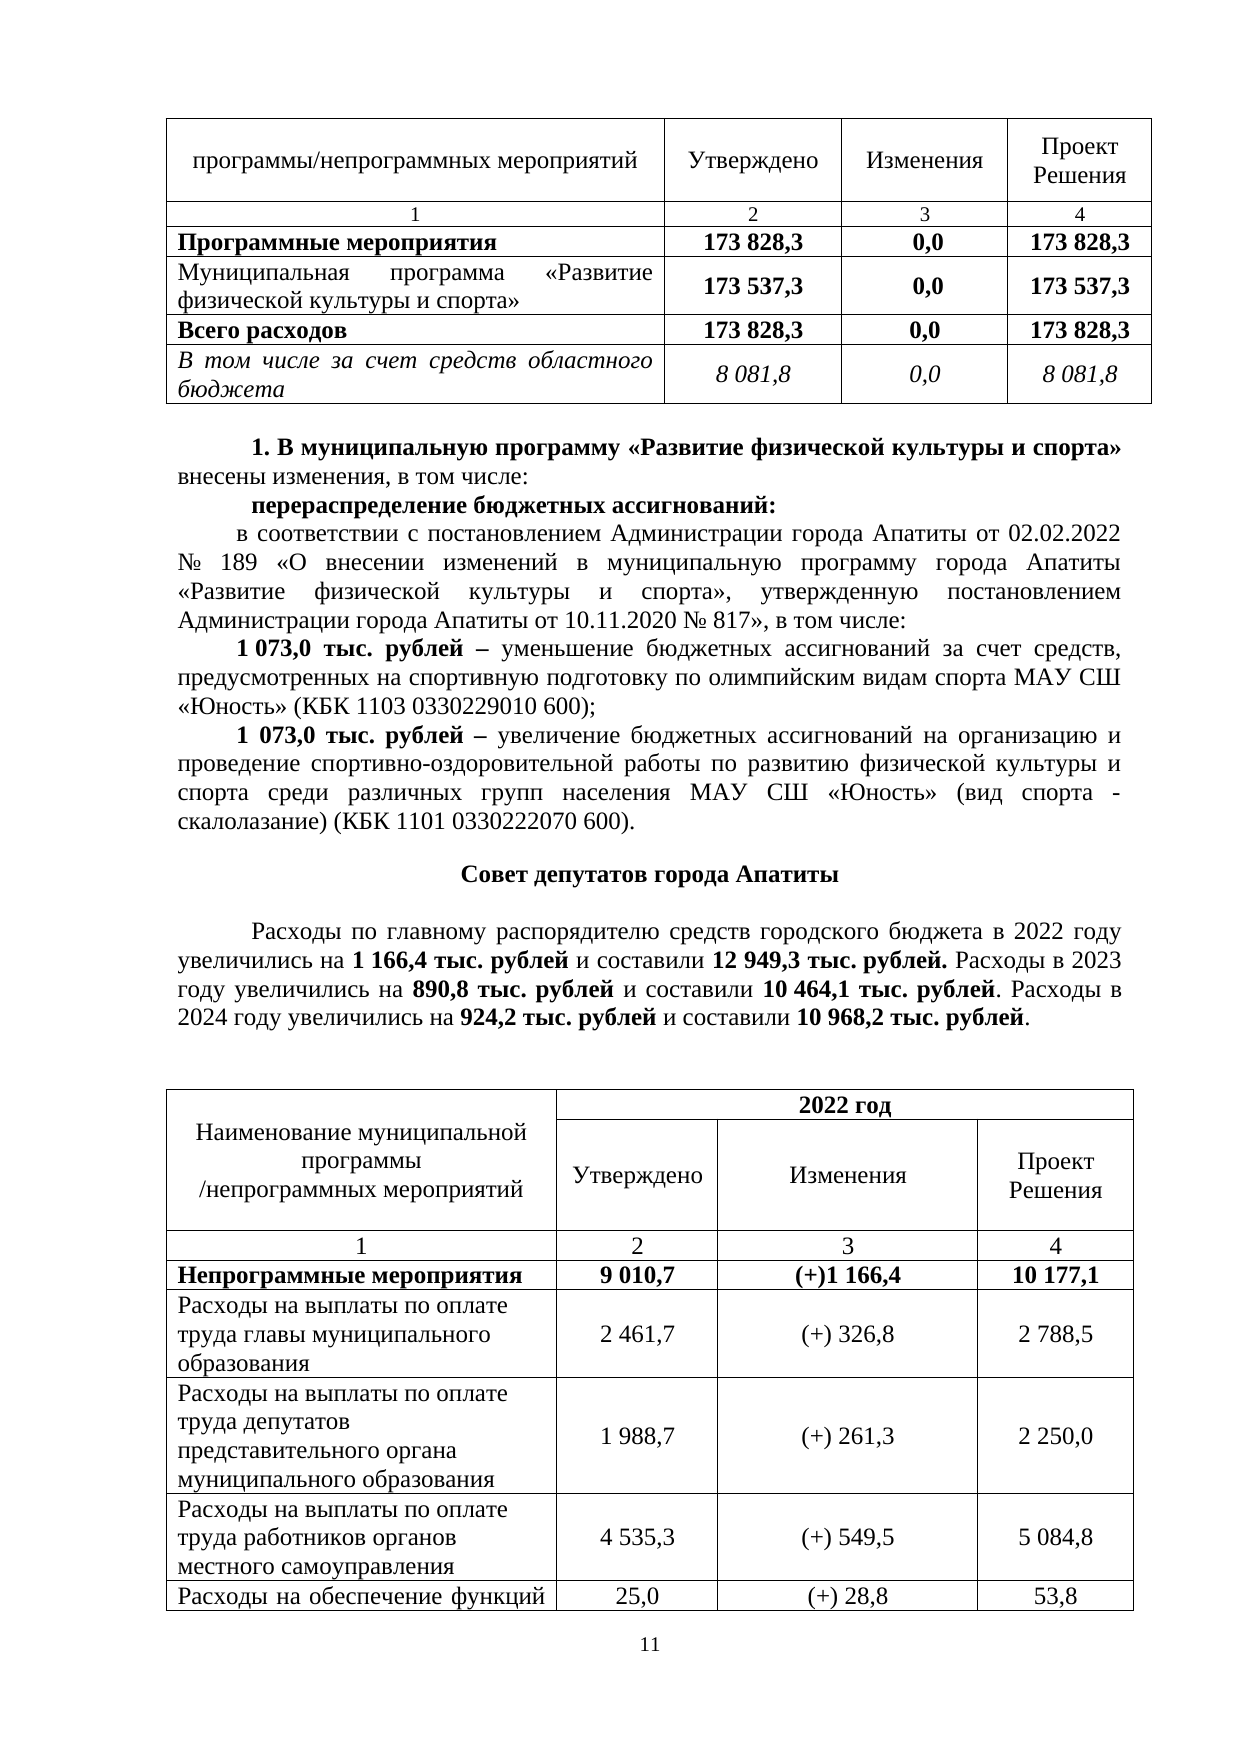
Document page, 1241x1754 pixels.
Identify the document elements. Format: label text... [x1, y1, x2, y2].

table_cell 173 537,3 [665, 257, 841, 314]
table_cell 0,0 [842, 345, 1007, 402]
table_header 2022 год [557, 1090, 1133, 1118]
list 1 073,0 тыс. рублей – уменьшение бюджетных ассигнований за счет средств, предусмотренных на спортивную подготовку по олимпийским видам спорта МАУ СШ «Юность» (КБК 1103 0330229010 600); [177, 633, 1122, 720]
text 1. В муниципальную программу «Развитие физической культуры и спорта» внесены изменения, в том числе: [177, 432, 1122, 490]
table_cell 173 828,3 [1008, 315, 1151, 344]
table_cell 1 988,7 [557, 1378, 717, 1493]
text перераспределение бюджетных ассигнований: [177, 490, 1122, 518]
table_cell Проект Решения [978, 1120, 1133, 1230]
table_cell 173 828,3 [1008, 227, 1151, 256]
table_cell Утверждено [665, 119, 841, 201]
table_cell 2 788,5 [978, 1290, 1133, 1377]
table_cell 2 461,7 [557, 1290, 717, 1377]
table_cell 4 [978, 1231, 1133, 1259]
table_cell 53,8 [978, 1581, 1133, 1610]
table_cell 3 [718, 1231, 977, 1259]
table_cell 0,0 [842, 227, 1007, 256]
table_cell 1 [167, 1231, 556, 1259]
table_cell Всего расходов [167, 315, 664, 344]
table_cell 0,0 [842, 257, 1007, 314]
table_cell 173 537,3 [1008, 257, 1151, 314]
table_cell (+) 28,8 [718, 1581, 977, 1610]
table_cell (+)1 166,4 [718, 1261, 977, 1289]
table_cell Расходы на выплаты по оплате труда главы муниципального образования [167, 1290, 556, 1377]
table_cell 2 [665, 202, 841, 226]
table_cell (+) 326,8 [718, 1290, 977, 1377]
table_cell Программные мероприятия [167, 227, 664, 256]
table_cell В том числе за счет средств областного бюджета [167, 345, 664, 402]
list в соответствии с постановлением Администрации города Апатиты от 02.02.2022 № 189 «О внесении изменений в муниципальную программу города Апатиты «Развитие физической культуры и спорта», утвержденную постановлением Администрации города Апатиты от 10.11.2020 № 817», в том числе: [177, 518, 1122, 633]
list 1 073,0 тыс. рублей – увеличение бюджетных ассигнований на организацию и проведение спортивно-оздоровительной работы по развитию физической культуры и спорта среди различных групп населения МАУ СШ «Юность» (вид спорта - скалолазание) (КБК 1101 0330222070 600). [177, 720, 1122, 835]
table_cell Проект Решения [1008, 119, 1151, 201]
table_cell Изменения [718, 1120, 977, 1230]
table_header Наименование муниципальной программы /непрограммных мероприятий [167, 1090, 556, 1230]
table_cell 8 081,8 [1008, 345, 1151, 402]
table_cell 9 010,7 [557, 1261, 717, 1289]
table_cell 2 [557, 1231, 717, 1259]
table_cell Расходы на выплаты по оплате труда работников органов местного самоуправления [167, 1494, 556, 1580]
table_cell 3 [842, 202, 1007, 226]
table_cell 4 [1008, 202, 1151, 226]
text Расходы по главному распорядителю средств городского бюджета в 2022 году увеличились на 1 166,4 тыс. рублей и составили 12 949,3 тыс. рублей. Расходы в 2023 году увеличились на 890,8 тыс. рублей и составили 10 464,1 тыс. рублей. Расходы в 2024 году увеличились на 924,2 тыс. рублей и составили 10 968,2 тыс. рублей. [177, 916, 1122, 1031]
table_cell 2 250,0 [978, 1378, 1133, 1493]
table_cell Расходы на выплаты по оплате труда депутатов представительного органа муниципального образования [167, 1378, 556, 1493]
text Совет депутатов города Апатиты [177, 859, 1122, 887]
table_cell 25,0 [557, 1581, 717, 1610]
table_cell 5 084,8 [978, 1494, 1133, 1580]
table_cell 0,0 [842, 315, 1007, 344]
table_cell (+) 549,5 [718, 1494, 977, 1580]
table_cell 8 081,8 [665, 345, 841, 402]
table_cell 10 177,1 [978, 1261, 1133, 1289]
table_cell 173 828,3 [665, 315, 841, 344]
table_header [167, 119, 664, 201]
table_cell Муниципальная программа «Развитие физической культуры и спорта» [167, 257, 664, 314]
table_cell Изменения [842, 119, 1007, 201]
table_cell 173 828,3 [665, 227, 841, 256]
table_cell (+) 261,3 [718, 1378, 977, 1493]
table_cell 1 [167, 202, 664, 226]
table_cell 4 535,3 [557, 1494, 717, 1580]
table_cell Утверждено [557, 1120, 717, 1230]
table_cell Непрограммные мероприятия [167, 1261, 556, 1289]
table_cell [167, 1581, 556, 1610]
